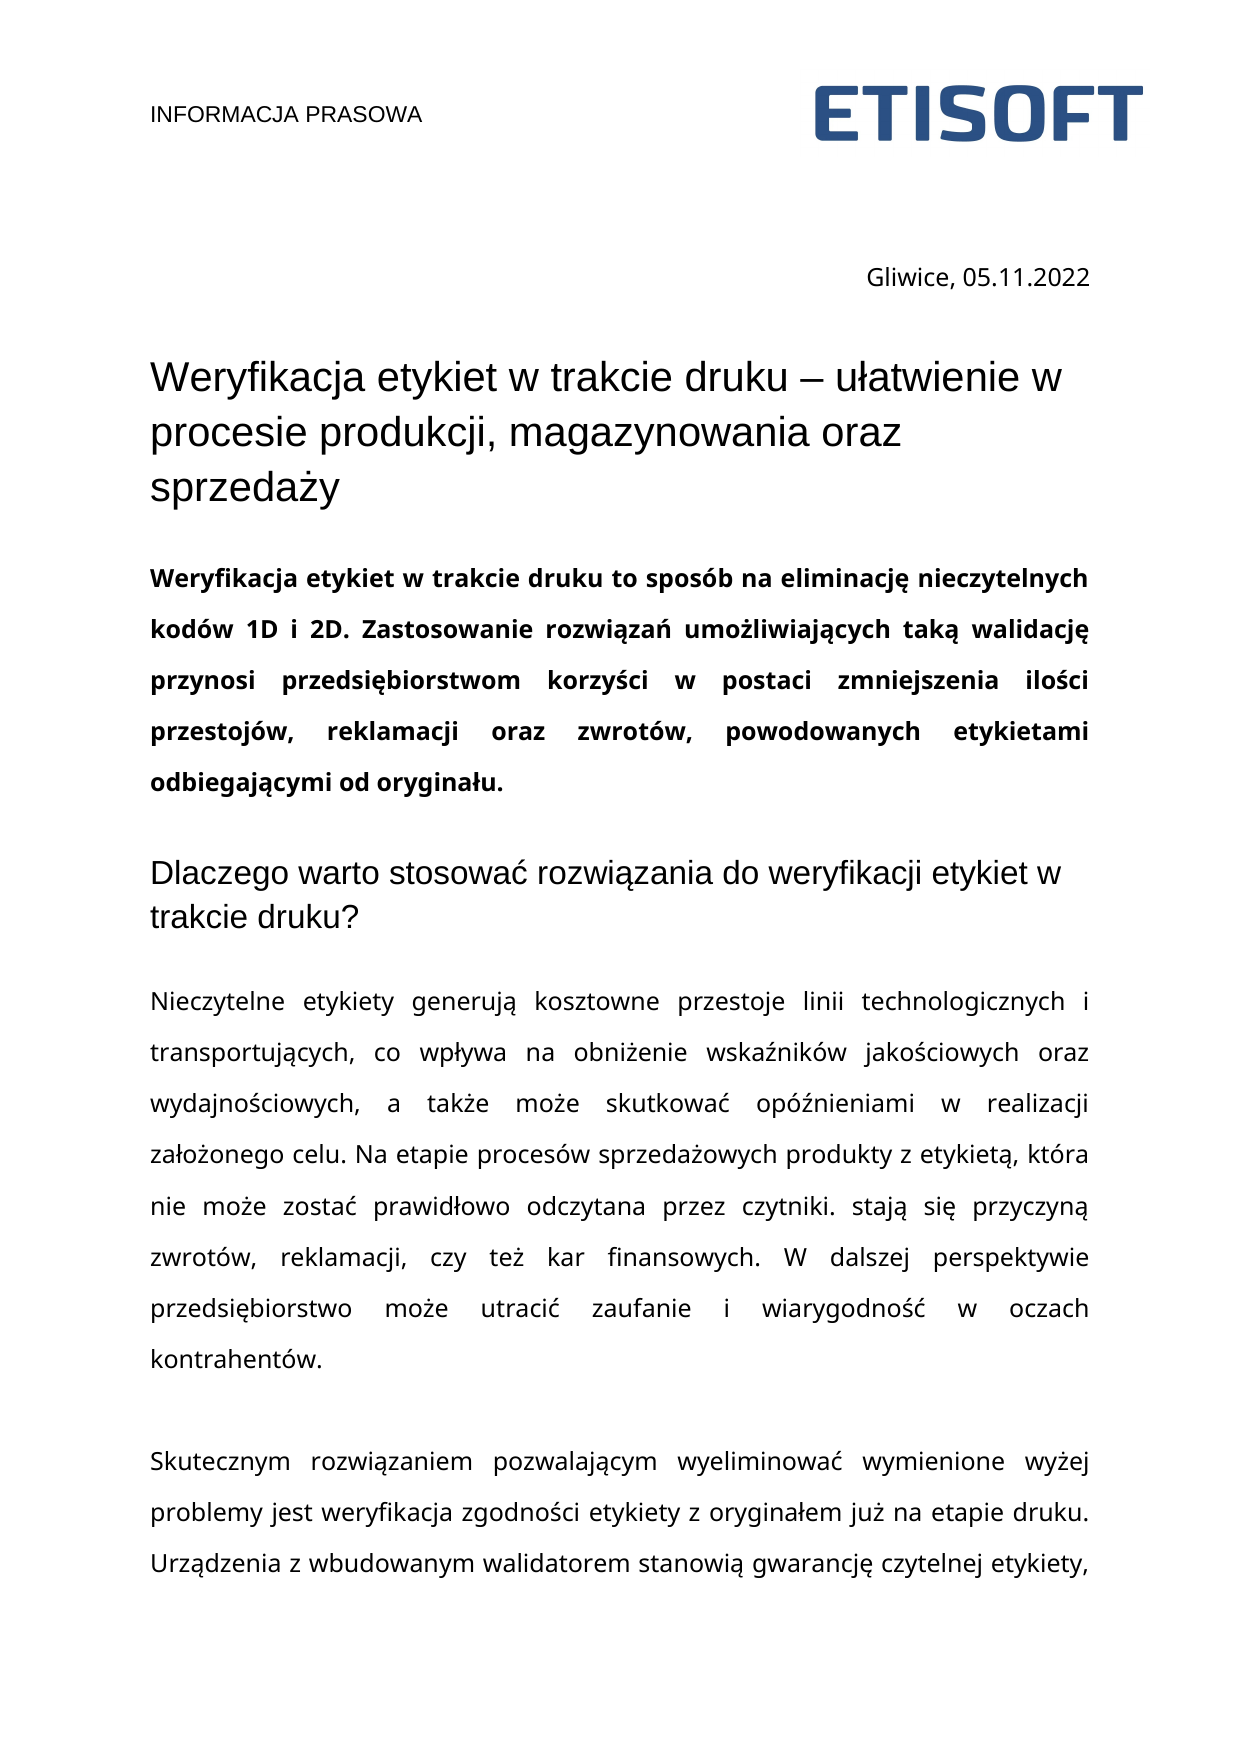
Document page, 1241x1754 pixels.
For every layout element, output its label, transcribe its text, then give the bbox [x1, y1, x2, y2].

subtitle Dlaczego warto stosować rozwiązania do weryfikacji etykiet w trakcie druku? [150, 853, 1090, 936]
text Gliwice, 05.11.2022 [150, 259, 1090, 293]
picture [800, 69, 1150, 157]
text Weryfikacja etykiet w trakcie druku to sposób na eliminację nieczytelnych kodów 1D i 2D. Zastosowanie rozwiązań umożliwiających taką walidację przynosi przedsiębiorstwom korzyści w postaci zmniejszenia ilości przestojów, reklamacji oraz zwrotów, powodowanych etykietami odbiegającymi od oryginału. [150, 560, 1090, 798]
subtitle Weryfikacja etykiet w trakcie druku – ułatwienie w procesie produkcji, magazynowania oraz sprzedaży [150, 352, 1090, 510]
text Nieczytelne etykiety generują kosztowne przestoje linii technologicznych i transportujących, co wpływa na obniżenie wskaźników jakościowych oraz wydajnościowych, a także może skutkować opóźnieniami w realizacji założonego celu. Na etapie procesów sprzedażowych produkty z etykietą, która nie może zostać prawidłowo odczytana przez czytniki. stają się przyczyną zwrotów, reklamacji, czy też kar finansowych. W dalszej perspektywie przedsiębiorstwo może utracić zaufanie i wiarygodność w oczach kontrahentów. [150, 984, 1090, 1375]
